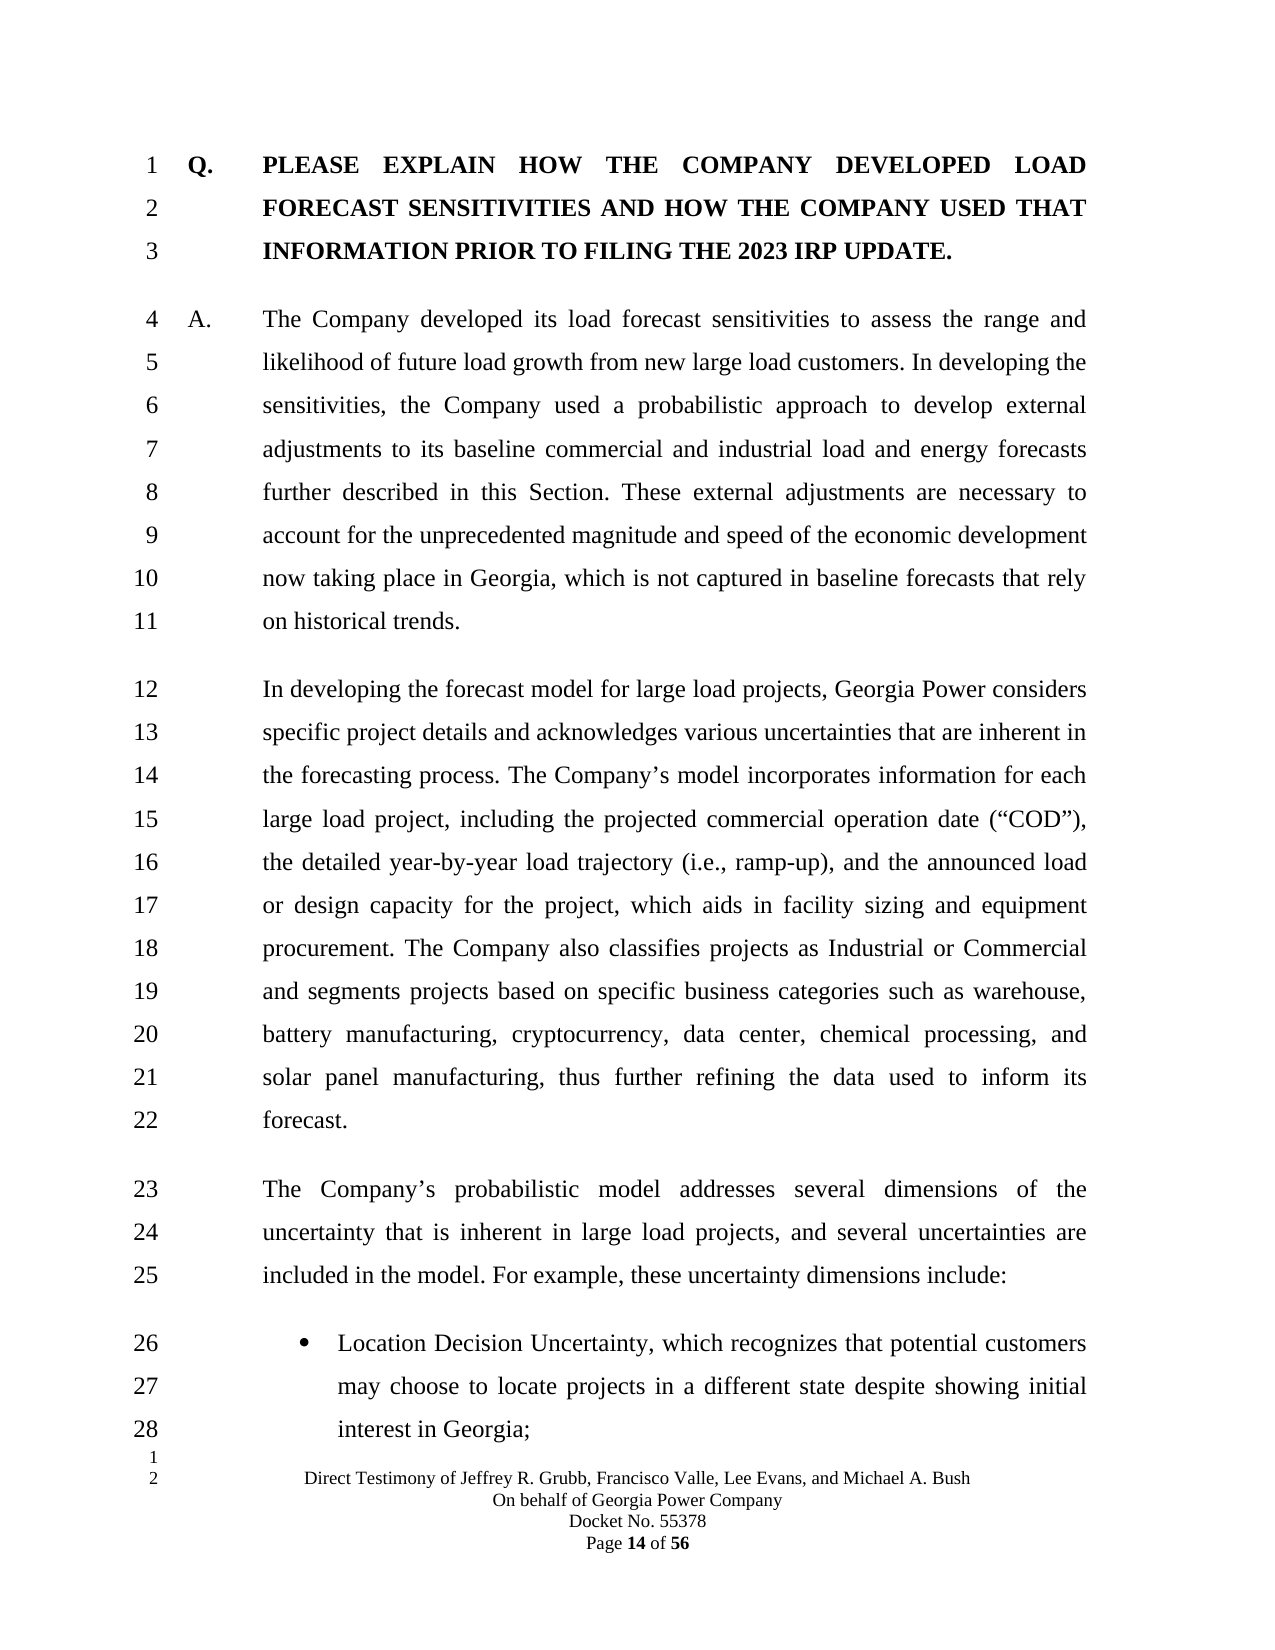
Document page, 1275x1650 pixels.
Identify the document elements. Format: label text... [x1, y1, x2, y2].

list Location Decision Uncertainty, which recognizes that potential customers may choose to locate projects in a different state despite showing initial interest in Georgia; [300, 1328, 1087, 1443]
text The Company’s probabilistic model addresses several dimensions of the uncertainty that is inherent in large load projects, and several uncertainties are included in the model. For example, these uncertainty dimensions include: [262, 1174, 1087, 1289]
text A. The Company developed its load forecast sensitivities to assess the range and likelihood of future load growth from new large load customers. In developing the sensitivities, the Company used a probabilistic approach to develop external adjustments to its baseline commercial and industrial load and energy forecasts further described in this Section. These external adjustments are necessary to account for the unprecedented magnitude and speed of the economic development now taking place in Georgia, which is not captured in baseline forecasts that rely on historical trends. [187, 304, 1087, 635]
subtitle Q. PLEASE EXPLAIN HOW THE COMPANY DEVELOPED LOAD FORECAST SENSITIVITIES AND HOW THE COMPANY USED THAT INFORMATION PRIOR TO FILING THE 2023 IRP UPDATE. [187, 150, 1087, 265]
text In developing the forecast model for large load projects, Georgia Power considers specific project details and acknowledges various uncertainties that are inherent in the forecasting process. The Company’s model incorporates information for each large load project, including the projected commercial operation date (“COD”), the detailed year-by-year load trajectory (i.e., ramp-up), and the announced load or design capacity for the project, which aids in facility sizing and equipment procurement. The Company also classifies projects as Industrial or Commercial and segments projects based on specific business categories such as warehouse, battery manufacturing, cryptocurrency, data center, chemical processing, and solar panel manufacturing, thus further refining the data used to inform its forecast. [262, 674, 1087, 1134]
